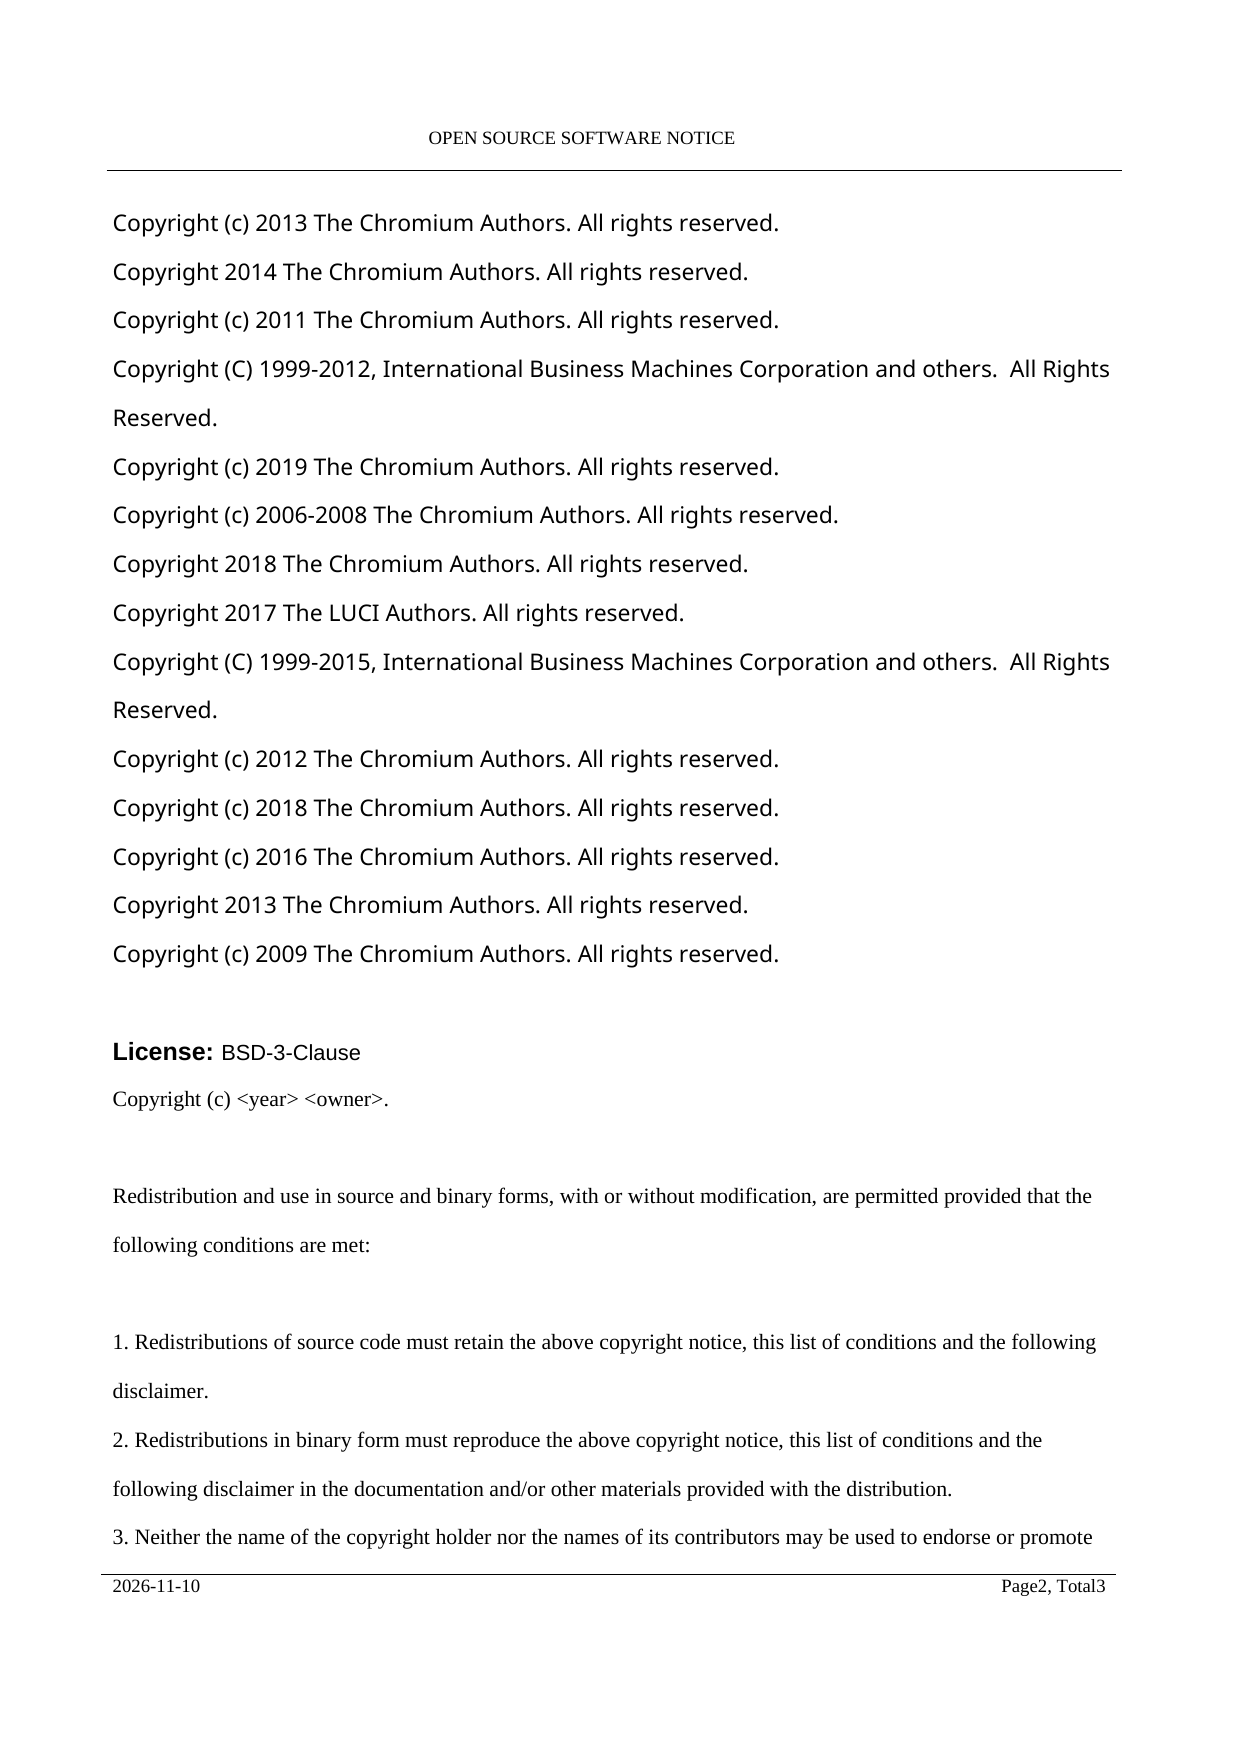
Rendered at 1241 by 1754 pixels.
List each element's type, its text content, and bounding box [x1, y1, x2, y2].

text License: BSD-3-Clause [112, 1035, 1128, 1068]
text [112, 1082, 1128, 1553]
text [112, 206, 1128, 1019]
